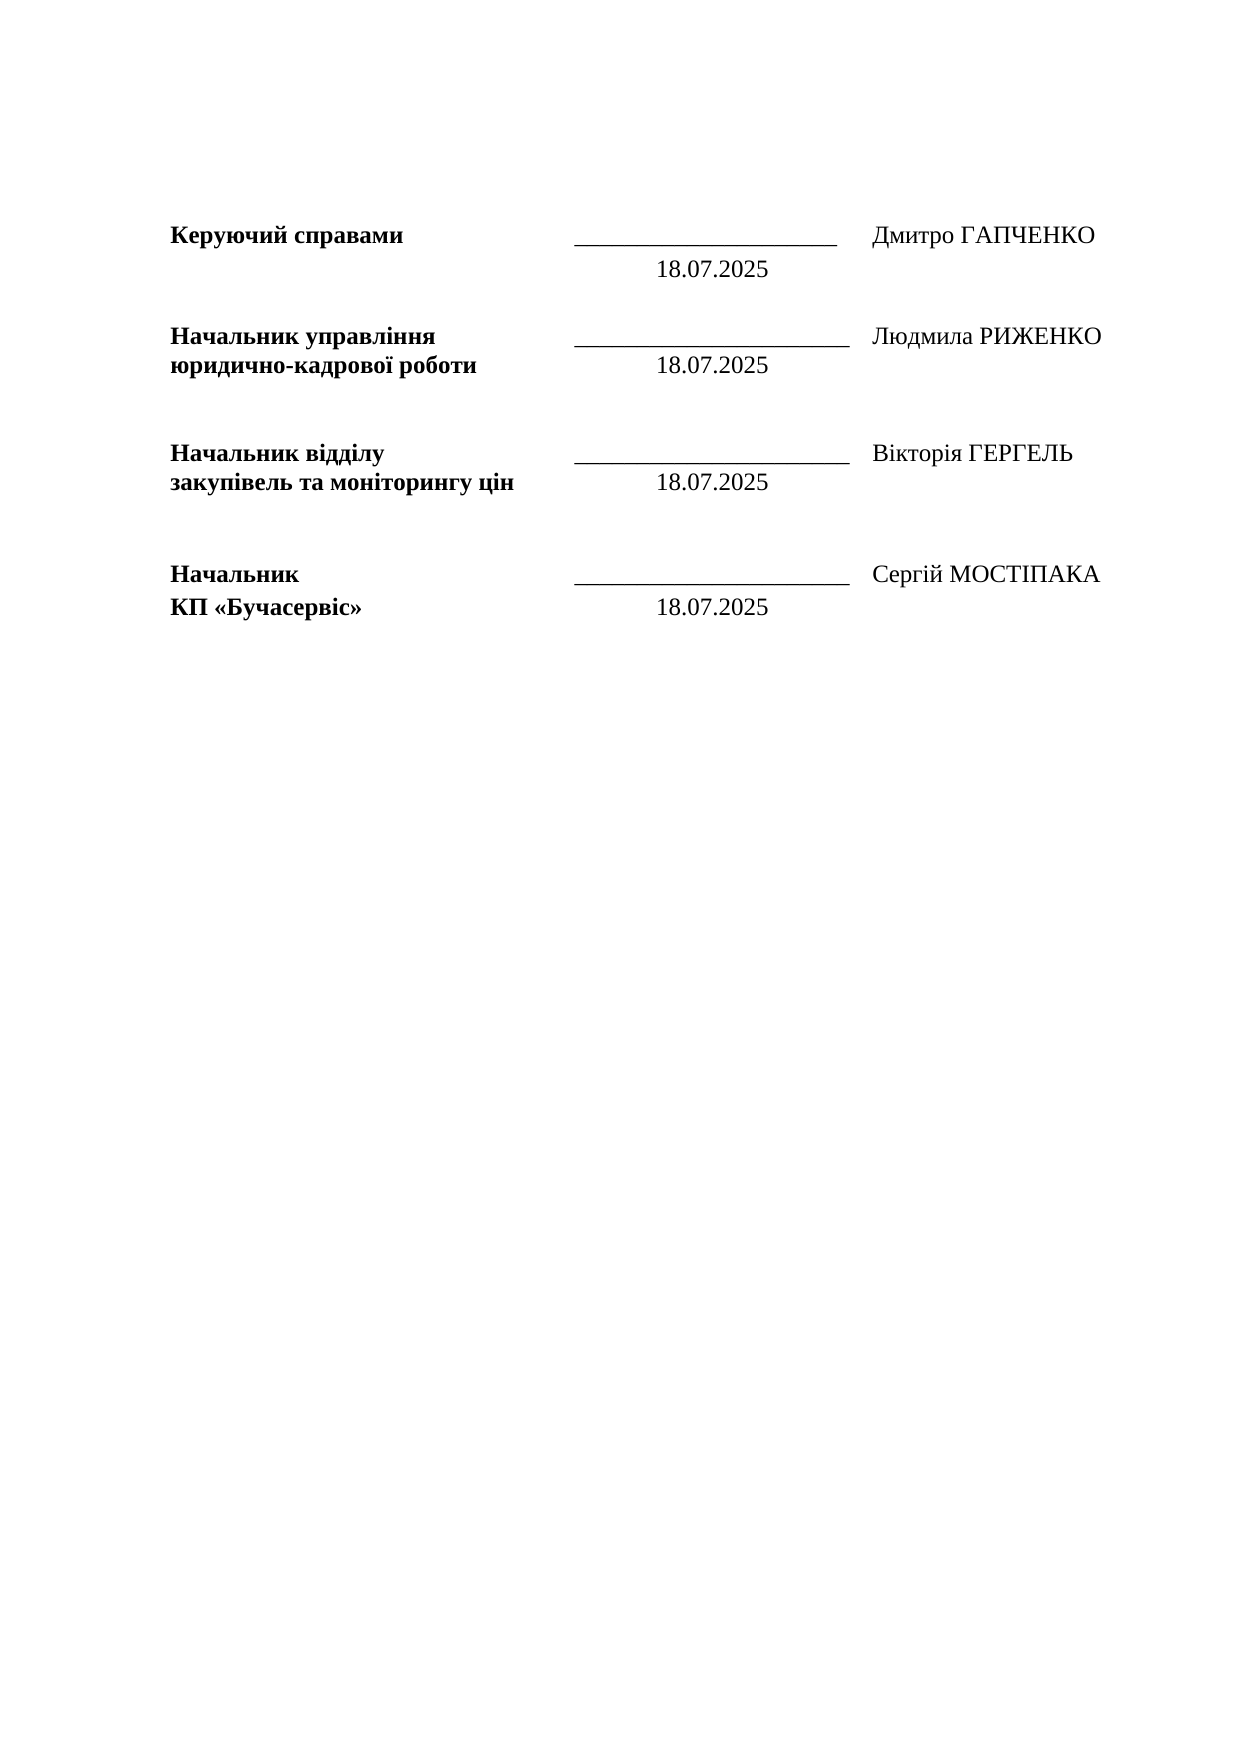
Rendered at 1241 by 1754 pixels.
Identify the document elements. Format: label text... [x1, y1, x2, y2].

table_cell Начальник управління юридично-кадрової роботи [159, 321, 563, 409]
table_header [563, 89, 861, 321]
table_cell ______________________ 18.07.2025 [563, 526, 861, 660]
table_cell ______________________ 18.07.2025 [563, 321, 861, 409]
table_cell Сергій МОСТІПАКА [861, 526, 1152, 660]
table_cell Начальник відділу закупівель та моніторингу цін [159, 410, 563, 526]
table_cell ______________________ 18.07.2025 [563, 410, 861, 526]
table_cell Вікторія ГЕРГЕЛЬ [861, 410, 1152, 526]
table_header Дмитро ГАПЧЕНКО [861, 89, 1152, 321]
table_header Керуючий справами [159, 89, 563, 321]
table_cell Начальник КП «Бучасервіс» [159, 526, 563, 660]
table_cell Людмила РИЖЕНКО [861, 321, 1152, 409]
